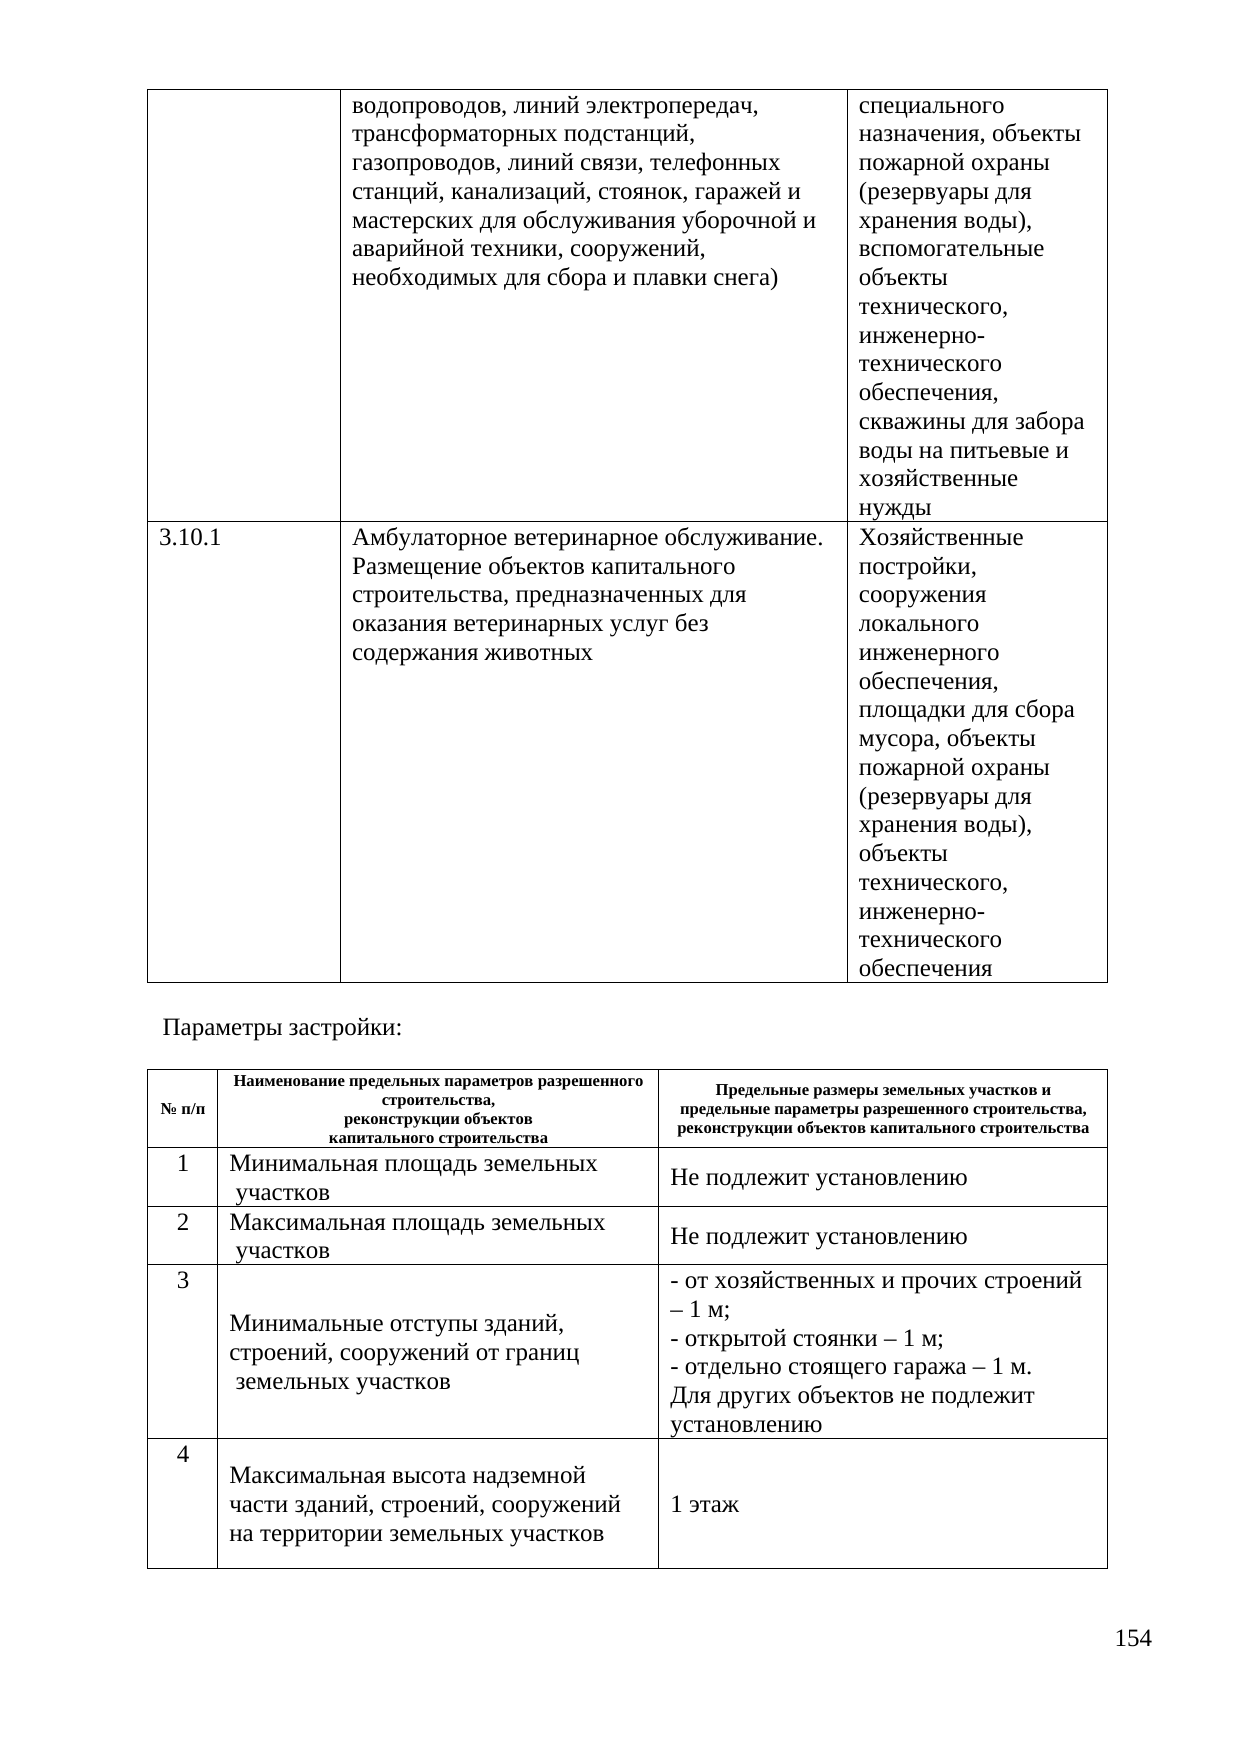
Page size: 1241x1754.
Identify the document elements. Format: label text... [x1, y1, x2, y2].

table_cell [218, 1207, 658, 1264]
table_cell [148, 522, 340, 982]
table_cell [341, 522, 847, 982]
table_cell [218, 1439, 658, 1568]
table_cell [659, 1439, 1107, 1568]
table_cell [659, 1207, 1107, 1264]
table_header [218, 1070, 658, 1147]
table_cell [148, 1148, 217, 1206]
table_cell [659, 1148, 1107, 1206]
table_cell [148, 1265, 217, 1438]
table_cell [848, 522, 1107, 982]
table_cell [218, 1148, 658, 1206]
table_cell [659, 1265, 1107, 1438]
text Параметры застройки: [103, 1012, 1152, 1041]
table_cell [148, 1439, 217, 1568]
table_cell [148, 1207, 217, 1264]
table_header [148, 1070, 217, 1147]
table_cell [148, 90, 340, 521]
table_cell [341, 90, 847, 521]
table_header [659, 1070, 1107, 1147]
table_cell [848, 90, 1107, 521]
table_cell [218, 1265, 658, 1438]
